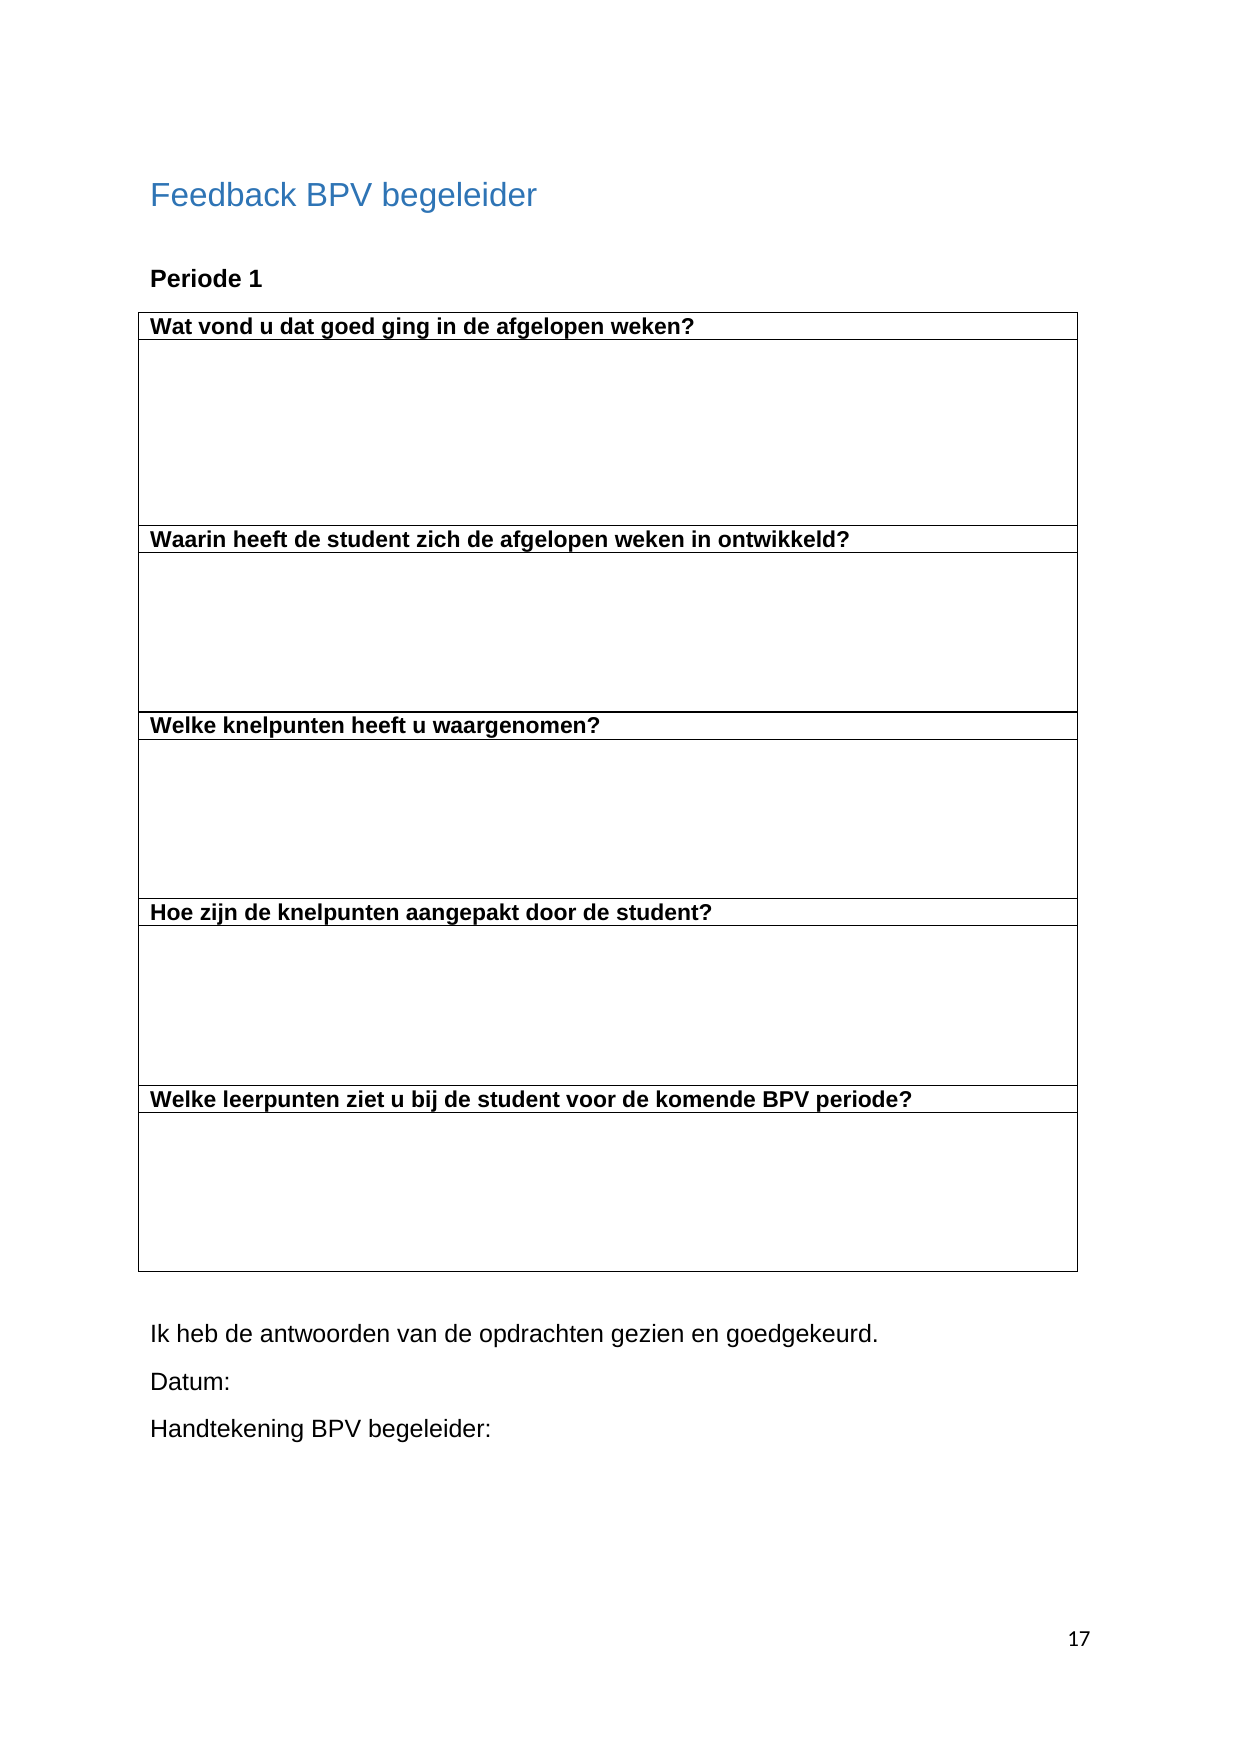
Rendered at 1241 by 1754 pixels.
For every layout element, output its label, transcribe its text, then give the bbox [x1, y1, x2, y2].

table_header Wat vond u dat goed ging in de afgelopen weken? [139, 313, 1077, 339]
table_cell Hoe zijn de knelpunten aangepakt door de student? [139, 899, 1077, 925]
table_cell [139, 553, 1077, 711]
table_cell [139, 926, 1077, 1084]
text Datum: [150, 1367, 1090, 1395]
table_cell Welke leerpunten ziet u bij de student voor de komende BPV periode? [139, 1086, 1077, 1112]
text Periode 1 [150, 264, 1090, 293]
table_cell [139, 340, 1077, 525]
table_cell Welke knelpunten heeft u waargenomen? [139, 713, 1077, 739]
table_cell [139, 1113, 1077, 1271]
table_cell Waarin heeft de student zich de afgelopen weken in ontwikkeld? [139, 526, 1077, 552]
text Handtekening BPV begeleider: [150, 1414, 1090, 1443]
table_cell [139, 740, 1077, 898]
subtitle Feedback BPV begeleider [150, 175, 1090, 213]
text Ik heb de antwoorden van de opdrachten gezien en goedgekeurd. [150, 1319, 1090, 1348]
